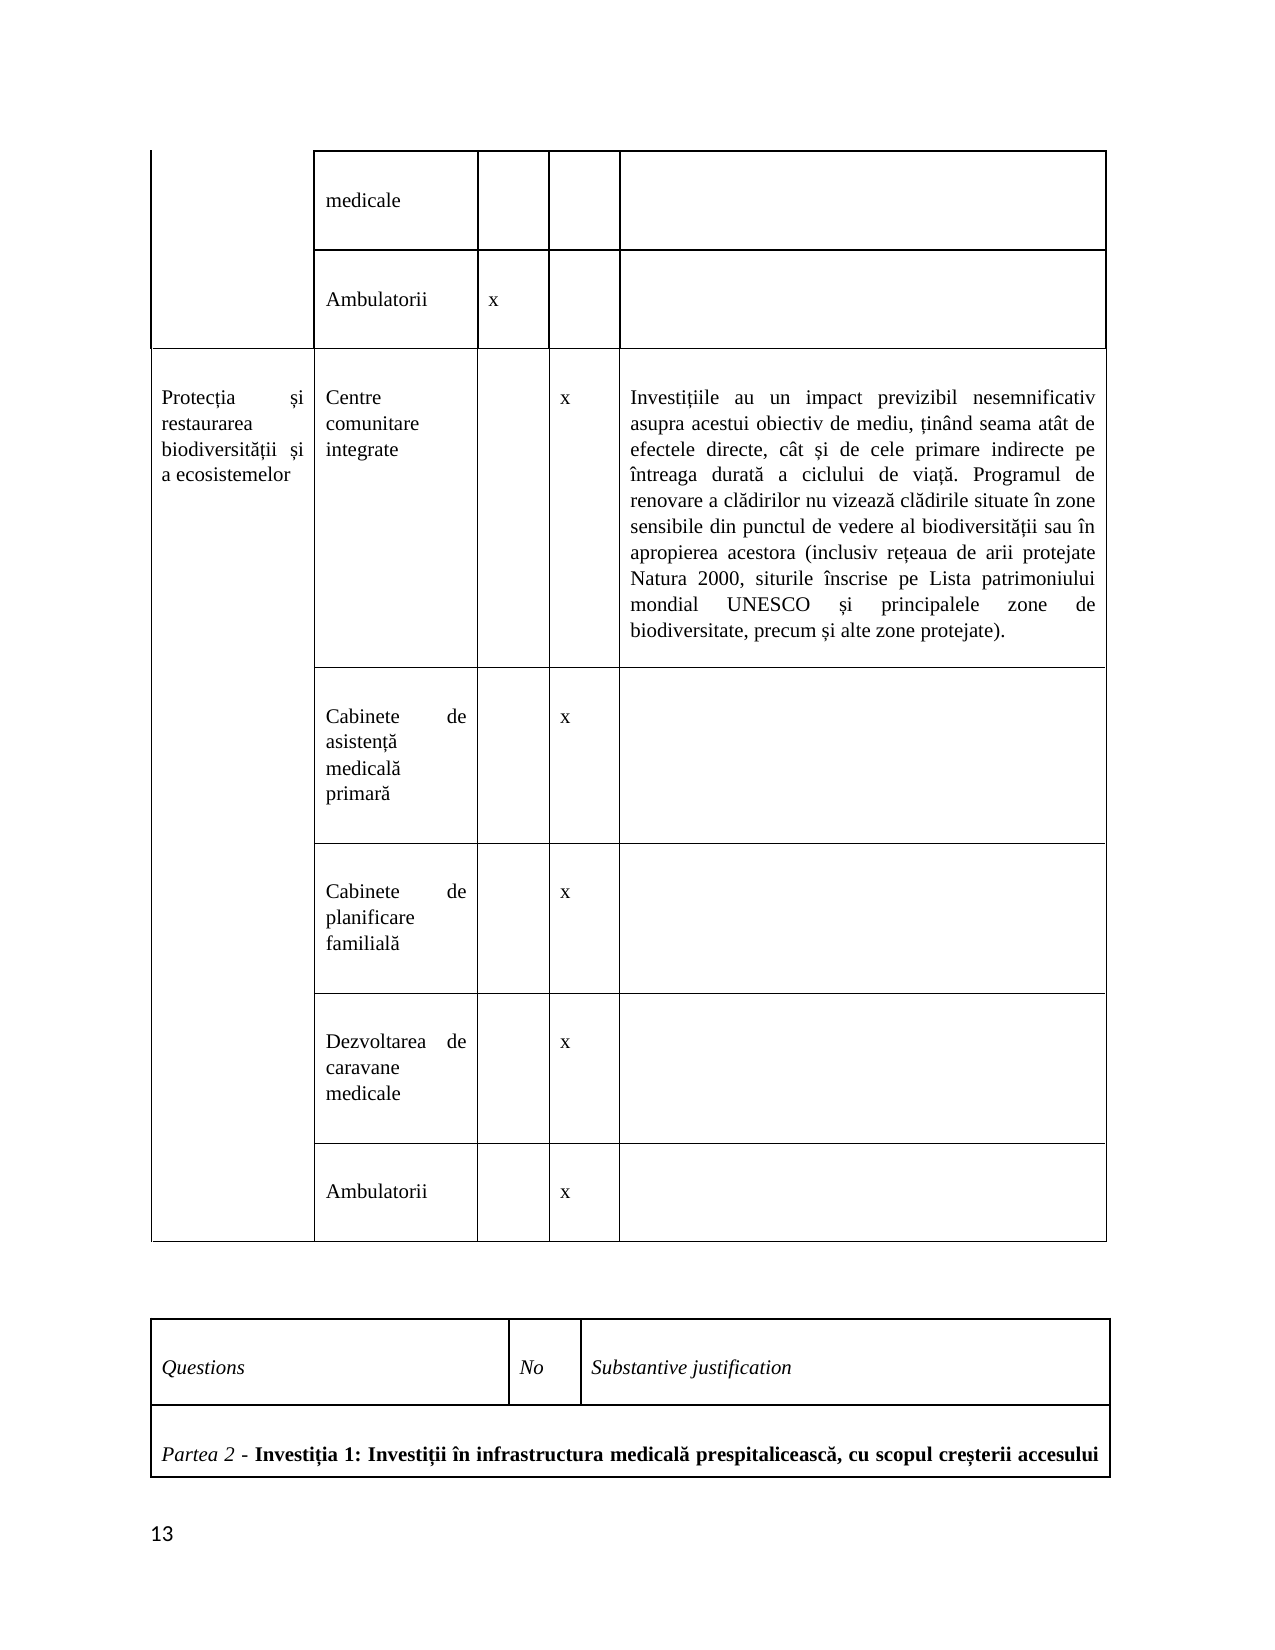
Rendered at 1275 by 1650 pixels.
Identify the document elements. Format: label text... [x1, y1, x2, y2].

table_cell Cabinete de planificare familială [315, 844, 477, 993]
table_cell [478, 349, 549, 667]
table_cell x [550, 1144, 619, 1241]
table_header Questions [152, 1320, 508, 1404]
table_cell [478, 668, 549, 843]
table_cell x [550, 844, 619, 993]
table_cell x [550, 349, 619, 667]
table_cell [152, 1406, 1109, 1476]
table_cell [620, 993, 1106, 1143]
table_cell Dezvoltarea de caravane medicale [315, 994, 477, 1143]
table_cell x [479, 251, 548, 348]
table_header Substantive justification [582, 1320, 1109, 1404]
table_cell [478, 844, 549, 993]
table_header No [510, 1320, 580, 1404]
table_cell [620, 843, 1106, 993]
table_cell Protecția și restaurarea biodiversității și a ecosistemelor [152, 349, 314, 1241]
table_cell [620, 667, 1106, 843]
table_cell [478, 994, 549, 1143]
table_cell [620, 1143, 1106, 1241]
table_cell Ambulatorii [315, 1144, 477, 1241]
table_cell [550, 152, 619, 249]
table_cell [621, 251, 1105, 348]
table_cell Investițiile au un impact previzibil nesemnificativ asupra acestui obiectiv de mediu, ținând seama atât de efectele directe, cât și de cele primare indirecte pe întreaga durată a ciclului de viață. Programul de renovare a clădirilor nu vizează clădirile situate în zone sensibile din punctul de vedere al biodiversității sau în apropierea acestora (inclusiv rețeaua de arii protejate Natura 2000, siturile înscrise pe Lista patrimoniului mondial UNESCO și principalele zone de biodiversitate, precum și alte zone protejate). [620, 349, 1106, 667]
table_cell [621, 152, 1105, 249]
table_cell x [550, 668, 619, 843]
table_cell [550, 251, 619, 348]
table_cell Centre comunitare integrate [315, 349, 477, 667]
table_cell Cabinete de asistență medicală primară [315, 668, 477, 843]
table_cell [315, 152, 477, 249]
table_cell x [479, 152, 548, 249]
table_cell [478, 1144, 549, 1241]
table_cell x [550, 994, 619, 1143]
table_cell Ambulatorii [315, 251, 477, 348]
